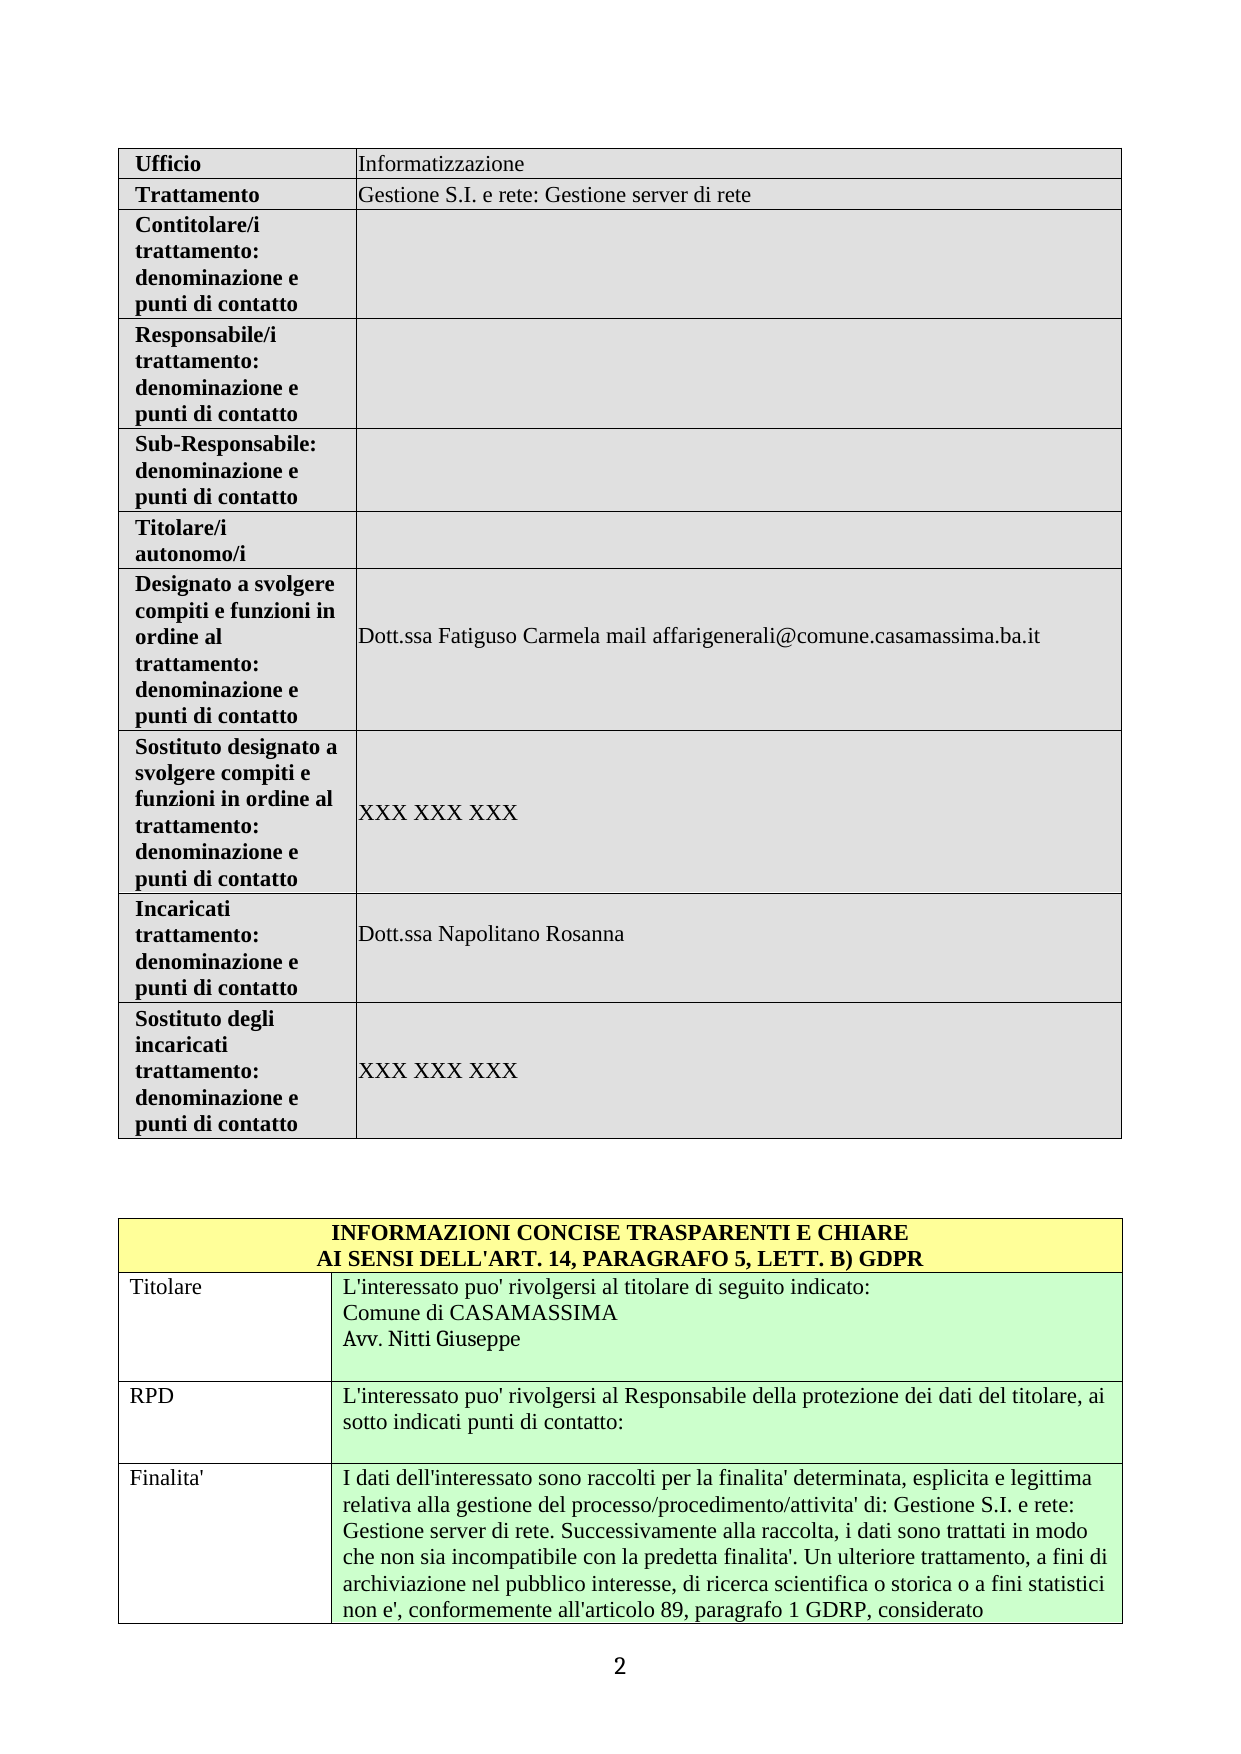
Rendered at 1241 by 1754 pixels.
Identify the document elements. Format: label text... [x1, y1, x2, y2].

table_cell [332, 1464, 1122, 1622]
table_cell XXX XXX XXX [357, 1003, 1121, 1138]
table_cell Dott.ssa Napolitano Rosanna [357, 894, 1121, 1002]
table_cell Dott.ssa Fatiguso Carmela mail affarigenerali@comune.casamassima.ba.it [357, 569, 1121, 730]
table_cell Titolare [119, 1273, 331, 1381]
table_cell [357, 512, 1121, 568]
table_cell Incaricati trattamento: denominazione e punti di contatto [119, 894, 356, 1002]
table_cell Sostituto degli incaricati trattamento: denominazione e punti di contatto [119, 1003, 356, 1138]
table_cell Responsabile/i trattamento: denominazione e punti di contatto [119, 319, 356, 428]
table_cell XXX XXX XXX [357, 731, 1121, 892]
table_cell Finalita' [119, 1464, 331, 1622]
table_cell L'interessato puo' rivolgersi al titolare di seguito indicato: Comune di CASAMASSIMA Avv. Nitti Giuseppe [332, 1273, 1122, 1381]
table_cell [357, 319, 1121, 428]
table_cell [357, 210, 1121, 318]
table_cell L'interessato puo' rivolgersi al Responsabile della protezione dei dati del titolare, ai sotto indicati punti di contatto: [332, 1382, 1122, 1463]
table_cell Contitolare/i trattamento: denominazione e punti di contatto [119, 210, 356, 318]
table_cell Sostituto designato a svolgere compiti e funzioni in ordine al trattamento: denominazione e punti di contatto [119, 731, 356, 892]
table_cell RPD [119, 1382, 331, 1463]
table_cell Gestione S.I. e rete: Gestione server di rete [357, 179, 1121, 209]
table_cell Ufficio [119, 149, 356, 178]
table_cell Designato a svolgere compiti e funzioni in ordine al trattamento: denominazione e punti di contatto [119, 569, 356, 730]
table_cell Sub-Responsabile: denominazione e punti di contatto [119, 429, 356, 511]
table_cell Informatizzazione [357, 149, 1121, 178]
table_header INFORMAZIONI CONCISE TRASPARENTI E CHIARE AI SENSI DELL'ART. 14, PARAGRAFO 5, LETT. B) GDPR [119, 1219, 1122, 1272]
table_cell [357, 429, 1121, 511]
table_cell Trattamento [119, 179, 356, 209]
table_cell Titolare/i autonomo/i [119, 512, 356, 568]
